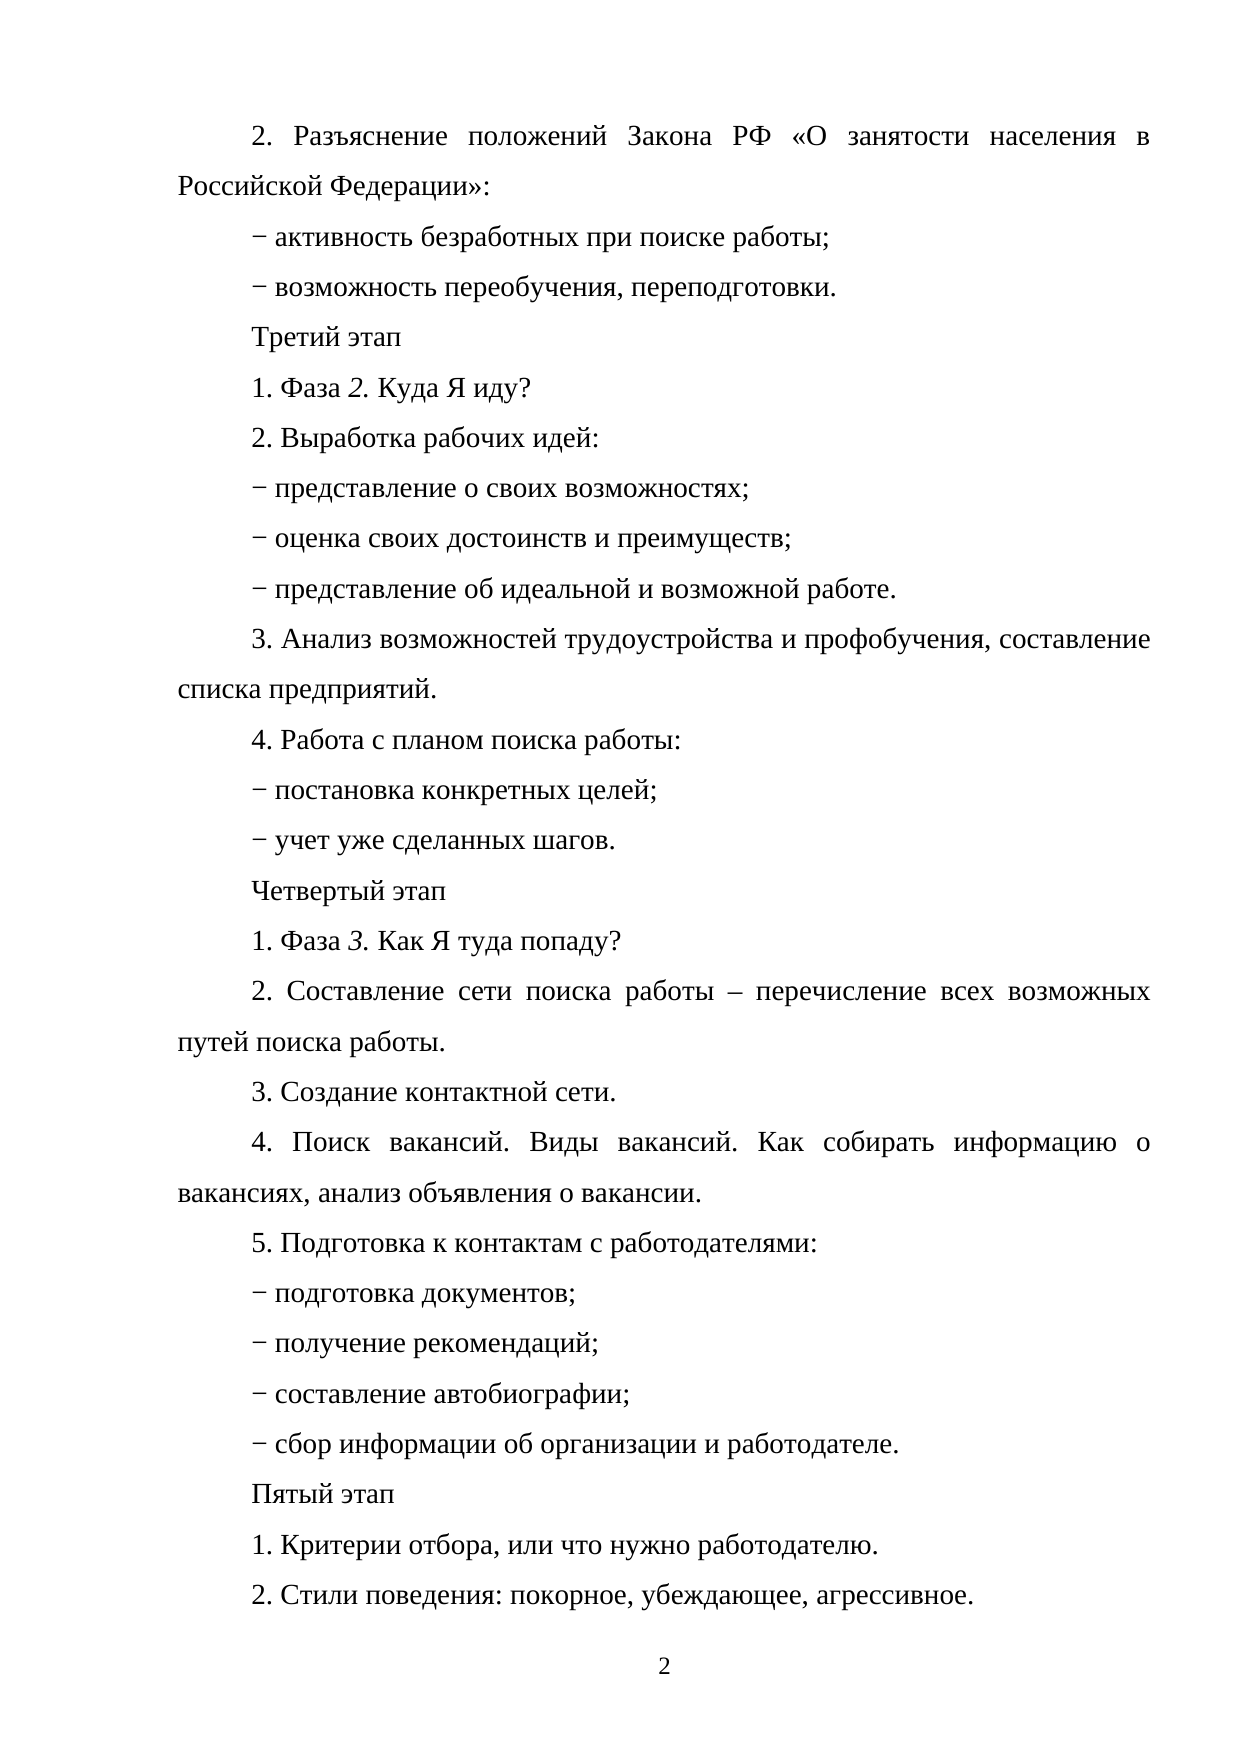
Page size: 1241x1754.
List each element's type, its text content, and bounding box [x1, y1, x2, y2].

text 5. Подготовка к контактам с работодателями: [177, 1225, 1152, 1258]
text 3. Создание контактной сети. [177, 1074, 1152, 1108]
text 2. Стили поведения: покорное, убеждающее, агрессивное. [177, 1577, 1152, 1611]
text 2. Разъяснение положений Закона РФ «О занятости населения в Российской Федерации»: [177, 118, 1152, 202]
text 4. Работа с планом поиска работы: [177, 722, 1152, 755]
text − возможность переобучения, переподготовки. [177, 269, 1152, 303]
text Пятый этап [177, 1477, 1152, 1510]
text − активность безработных при поиске работы; [177, 219, 1152, 252]
text − представление о своих возможностях; [177, 470, 1152, 504]
text Третий этап [177, 319, 1152, 353]
text 2. Выработка рабочих идей: [177, 420, 1152, 453]
text 3. Анализ возможностей трудоустройства и профобучения, составление списка предприятий. [177, 621, 1152, 705]
text 2. Составление сети поиска работы – перечисление всех возможных путей поиска работы. [177, 973, 1152, 1057]
text − постановка конкретных целей; [177, 772, 1152, 806]
text − составление автобиографии; [177, 1376, 1152, 1409]
text 1. Фаза 2. Куда Я иду? [177, 370, 1152, 403]
text − представление об идеальной и возможной работе. [177, 571, 1152, 604]
text 1. Критерии отбора, или что нужно работодателю. [177, 1527, 1152, 1560]
text − получение рекомендаций; [177, 1326, 1152, 1359]
text − оценка своих достоинств и преимуществ; [177, 521, 1152, 554]
text 4. Поиск вакансий. Виды вакансий. Как собирать информацию о вакансиях, анализ объявления о вакансии. [177, 1124, 1152, 1208]
text − учет уже сделанных шагов. [177, 822, 1152, 856]
text − подготовка документов; [177, 1275, 1152, 1309]
text 1. Фаза 3. Как Я туда попаду? [177, 923, 1152, 957]
text − сбор информации об организации и работодателе. [177, 1426, 1152, 1460]
text Четвертый этап [177, 873, 1152, 906]
